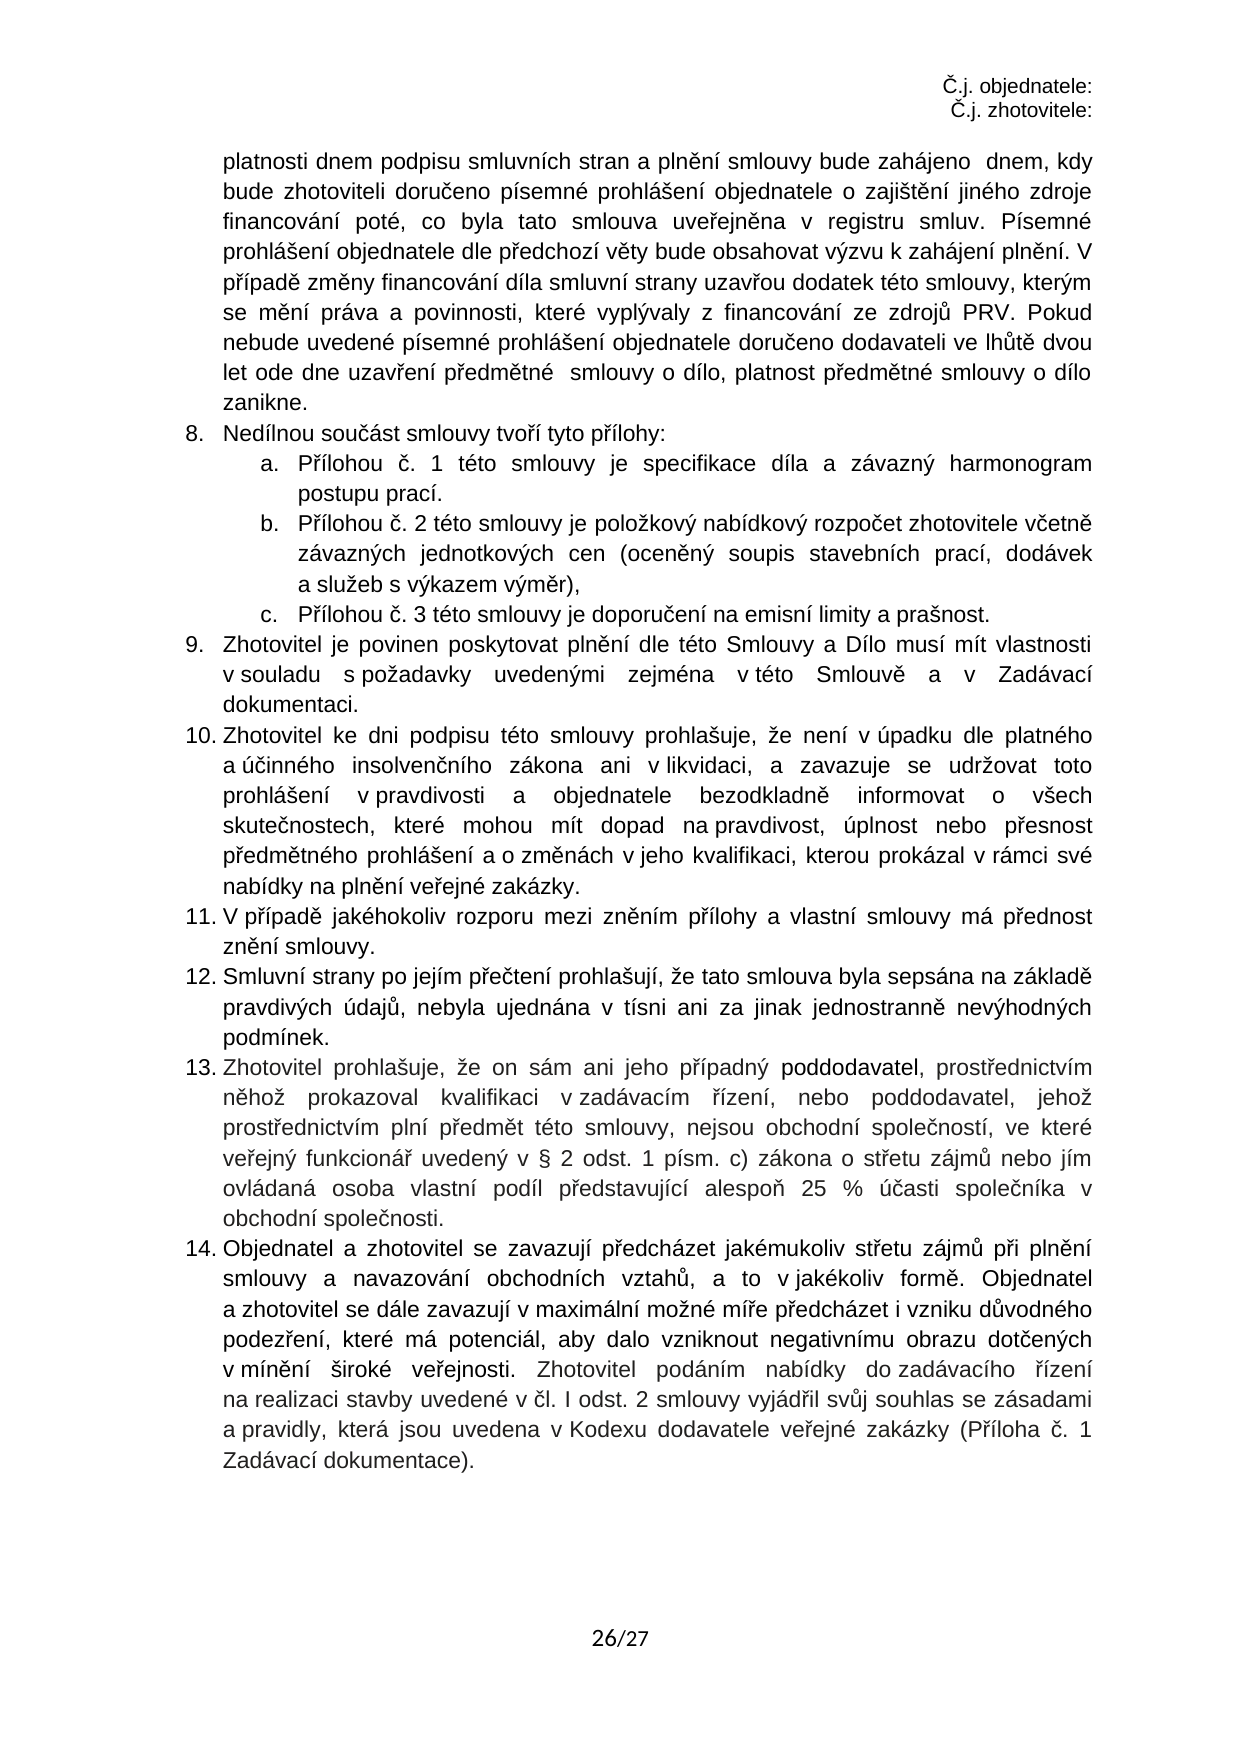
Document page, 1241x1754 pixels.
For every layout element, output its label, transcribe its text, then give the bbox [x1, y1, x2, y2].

list Přílohou č. 2 této smlouvy je položkový nabídkový rozpočet zhotovitele včetně závazných jednotkových cen (oceněný soupis stavebních prací, dodávek a služeb s výkazem výměr), [260, 510, 1093, 597]
list V případě jakéhokoliv rozporu mezi zněním přílohy a vlastní smlouvy má přednost znění smlouvy. [185, 903, 1093, 959]
list Zhotovitel ke dni podpisu této smlouvy prohlašuje, že není v úpadku dle platného a účinného insolvenčního zákona ani v likvidaci, a zavazuje se udržovat toto prohlášení v pravdivosti a objednatele bezodkladně informovat o všech skutečnostech, které mohou mít dopad na pravdivost, úplnost nebo přesnost předmětného prohlášení a o změnách v jeho kvalifikaci, kterou prokázal v rámci své nabídky na plnění veřejné zakázky. [185, 722, 1093, 899]
list Přílohou č. 3 této smlouvy je doporučení na emisní limity a prašnost. [260, 601, 1093, 627]
list Přílohou č. 1 této smlouvy je specifikace díla a závazný harmonogram postupu prací. [260, 450, 1093, 506]
list Smluvní strany po jejím přečtení prohlašují, že tato smlouva byla sepsána na základě pravdivých údajů, nebyla ujednána v tísni ani za jinak jednostranně nevýhodných podmínek. [185, 963, 1093, 1050]
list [185, 148, 1093, 416]
list Zhotovitel je povinen poskytovat plnění dle této Smlouvy a Dílo musí mít vlastnosti v souladu s požadavky uvedenými zejména v této Smlouvě a v Zadávací dokumentaci. [185, 631, 1093, 718]
list Objednatel a zhotovitel se zavazují předcházet jakémukoliv střetu zájmů při plnění smlouvy a navazování obchodních vztahů, a to v jakékoliv formě. Objednatel a zhotovitel se dále zavazují v maximální možné míře předcházet i vzniku důvodného podezření, které má potenciál, aby dalo vzniknout negativnímu obrazu dotčených v mínění široké veřejnosti. Zhotovitel podáním nabídky do zadávacího řízení na realizaci stavby uvedené v čl. I odst. 2 smlouvy vyjádřil svůj souhlas se zásadami a pravidly, která jsou uvedena v Kodexu dodavatele veřejné zakázky (Příloha č. 1 Zadávací dokumentace). [185, 1235, 1093, 1473]
list Zhotovitel prohlašuje, že on sám ani jeho případný poddodavatel, prostřednictvím něhož prokazoval kvalifikaci v zadávacím řízení, nebo poddodavatel, jehož prostřednictvím plní předmět této smlouvy, nejsou obchodní společností, ve které veřejný funkcionář uvedený v § 2 odst. 1 písm. c) zákona o střetu zájmů nebo jím ovládaná osoba vlastní podíl představující alespoň 25 % účasti společníka v obchodní společnosti. [185, 1054, 1093, 1231]
list Nedílnou součást smlouvy tvoří tyto přílohy: [185, 419, 1093, 446]
